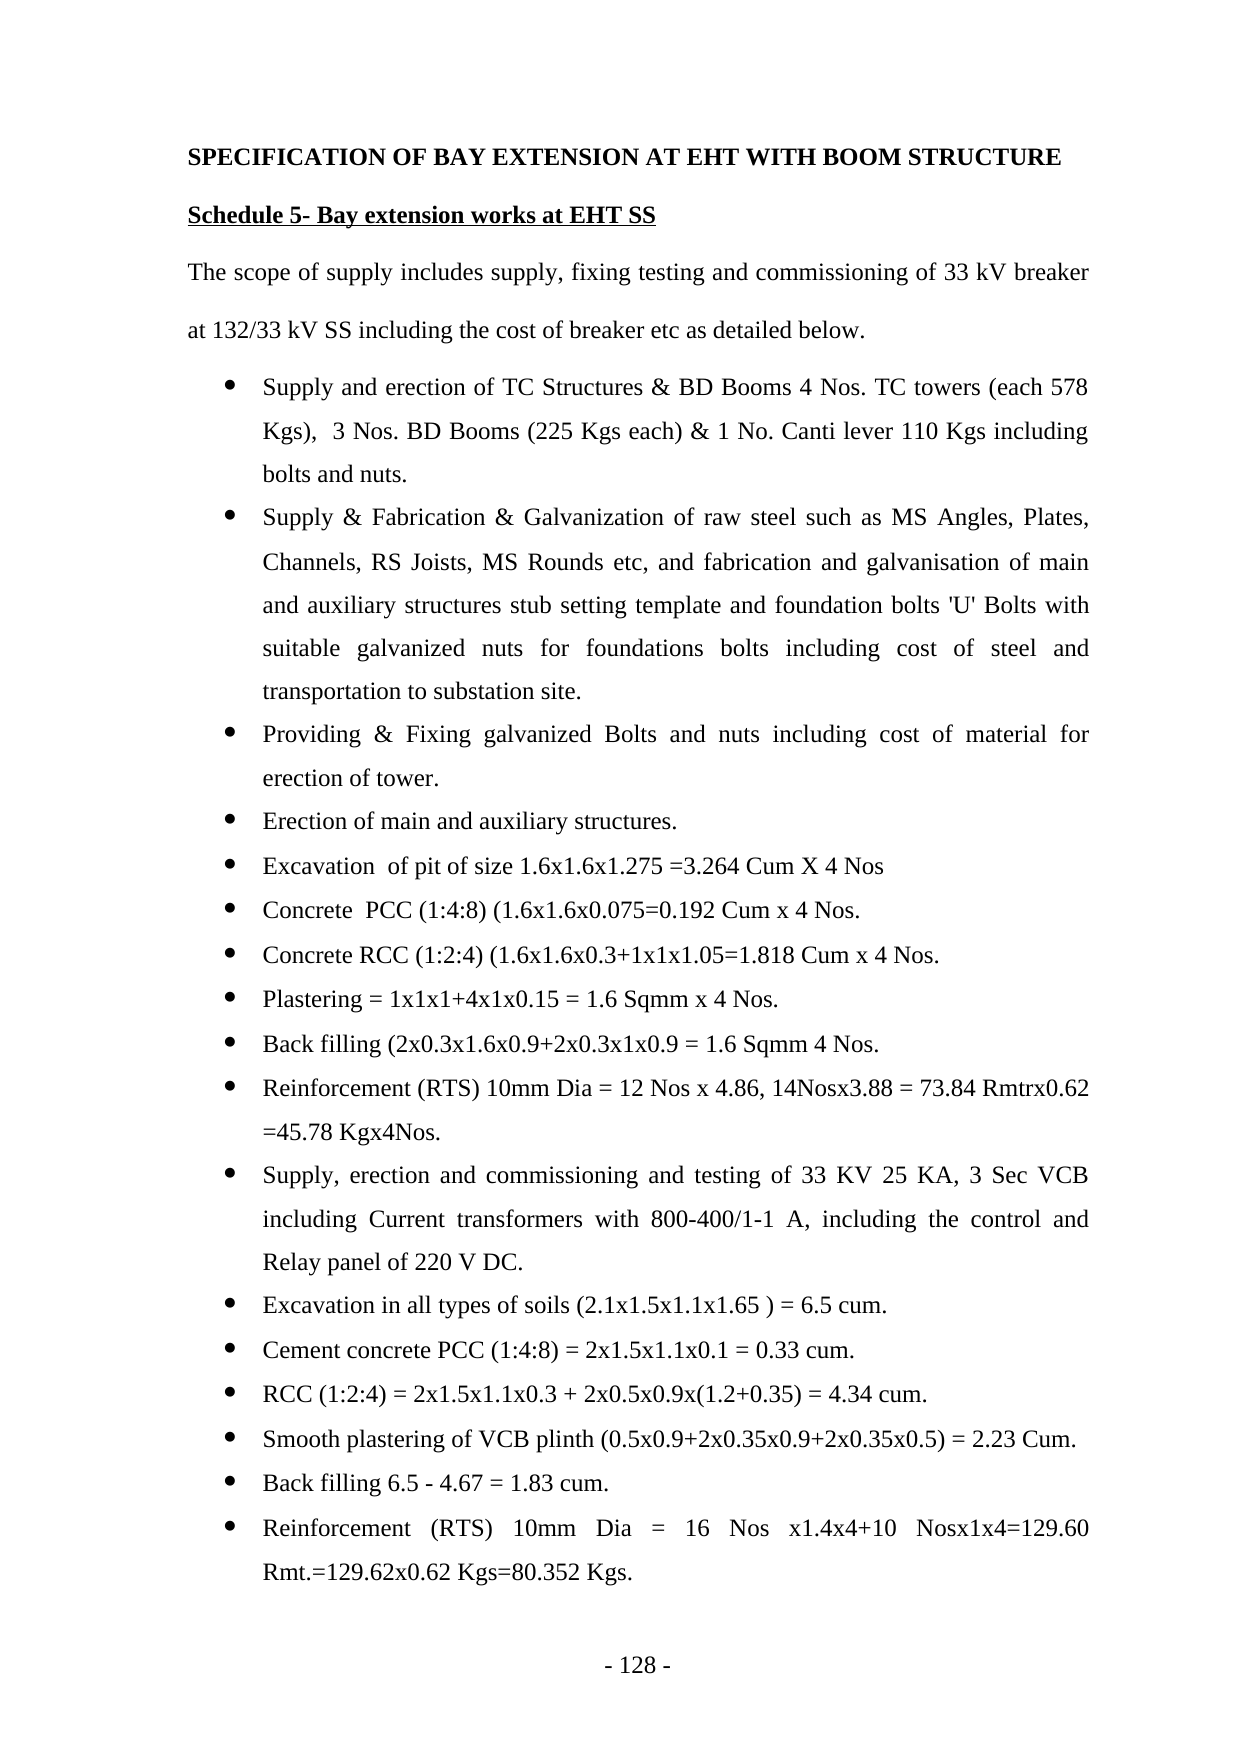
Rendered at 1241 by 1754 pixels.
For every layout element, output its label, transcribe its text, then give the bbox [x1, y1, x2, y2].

list Providing & Fixing galvanized Bolts and nuts including cost of material for erection of tower. [225, 719, 1090, 792]
list Supply & Fabrication & Galvanization of raw steel such as MS Angles, Plates, Channels, RS Joists, MS Rounds etc, and fabrication and galvanisation of main and auxiliary structures stub setting template and foundation bolts 'U' Bolts with suitable galvanized nuts for foundations bolts including cost of steel and transportation to substation site. [225, 502, 1090, 705]
text The scope of supply includes supply, fixing testing and commissioning of 33 kV breaker at 132/33 kV SS including the cost of breaker etc as detailed below. [187, 257, 1090, 343]
list Cement concrete PCC (1:4:8) = 2x1.5x1.1x0.1 = 0.33 cum. [225, 1335, 1090, 1365]
text SPECIFICATION OF BAY EXTENSION AT EHT WITH BOOM STRUCTURE [187, 142, 1090, 171]
list Reinforcement (RTS) 10mm Dia = 16 Nos x1.4x4+10 Nosx1x4=129.60 Rmt.=129.62x0.62 Kgs=80.352 Kgs. [225, 1513, 1090, 1586]
list Concrete RCC (1:2:4) (1.6x1.6x0.3+1x1x1.05=1.818 Cum x 4 Nos. [225, 940, 1090, 969]
list Back filling 6.5 - 4.67 = 1.83 cum. [225, 1468, 1090, 1498]
list Plastering = 1x1x1+4x1x0.15 = 1.6 Sqmm x 4 Nos. [225, 984, 1090, 1014]
list Supply and erection of TC Structures & BD Booms 4 Nos. TC towers (each 578 Kgs), 3 Nos. BD Booms (225 Kgs each) & 1 No. Canti lever 110 Kgs including bolts and nuts. [225, 372, 1090, 488]
text Schedule 5- Bay extension works at EHT SS [187, 200, 1090, 228]
list Back filling (2x0.3x1.6x0.9+2x0.3x1x0.9 = 1.6 Sqmm 4 Nos. [225, 1029, 1090, 1058]
list Excavation in all types of soils (2.1x1.5x1.1x1.65 ) = 6.5 cum. [225, 1291, 1090, 1320]
list Supply, erection and commissioning and testing of 33 KV 25 KA, 3 Sec VCB including Current transformers with 800-400/1-1 A, including the control and Relay panel of 220 V DC. [225, 1160, 1090, 1276]
list RCC (1:2:4) = 2x1.5x1.1x0.3 + 2x0.5x0.9x(1.2+0.35) = 4.34 cum. [225, 1379, 1090, 1409]
list Erection of main and auxiliary structures. [225, 806, 1090, 836]
list Reinforcement (RTS) 10mm Dia = 12 Nos x 4.86, 14Nosx3.88 = 73.84 Rmtrx0.62 =45.78 Kgx4Nos. [225, 1073, 1090, 1146]
list Concrete PCC (1:4:8) (1.6x1.6x0.075=0.192 Cum x 4 Nos. [225, 895, 1090, 925]
list Smooth plastering of VCB plinth (0.5x0.9+2x0.35x0.9+2x0.35x0.5) = 2.23 Cum. [225, 1424, 1090, 1454]
list Excavation of pit of size 1.6x1.6x1.275 =3.264 Cum X 4 Nos [225, 851, 1090, 880]
